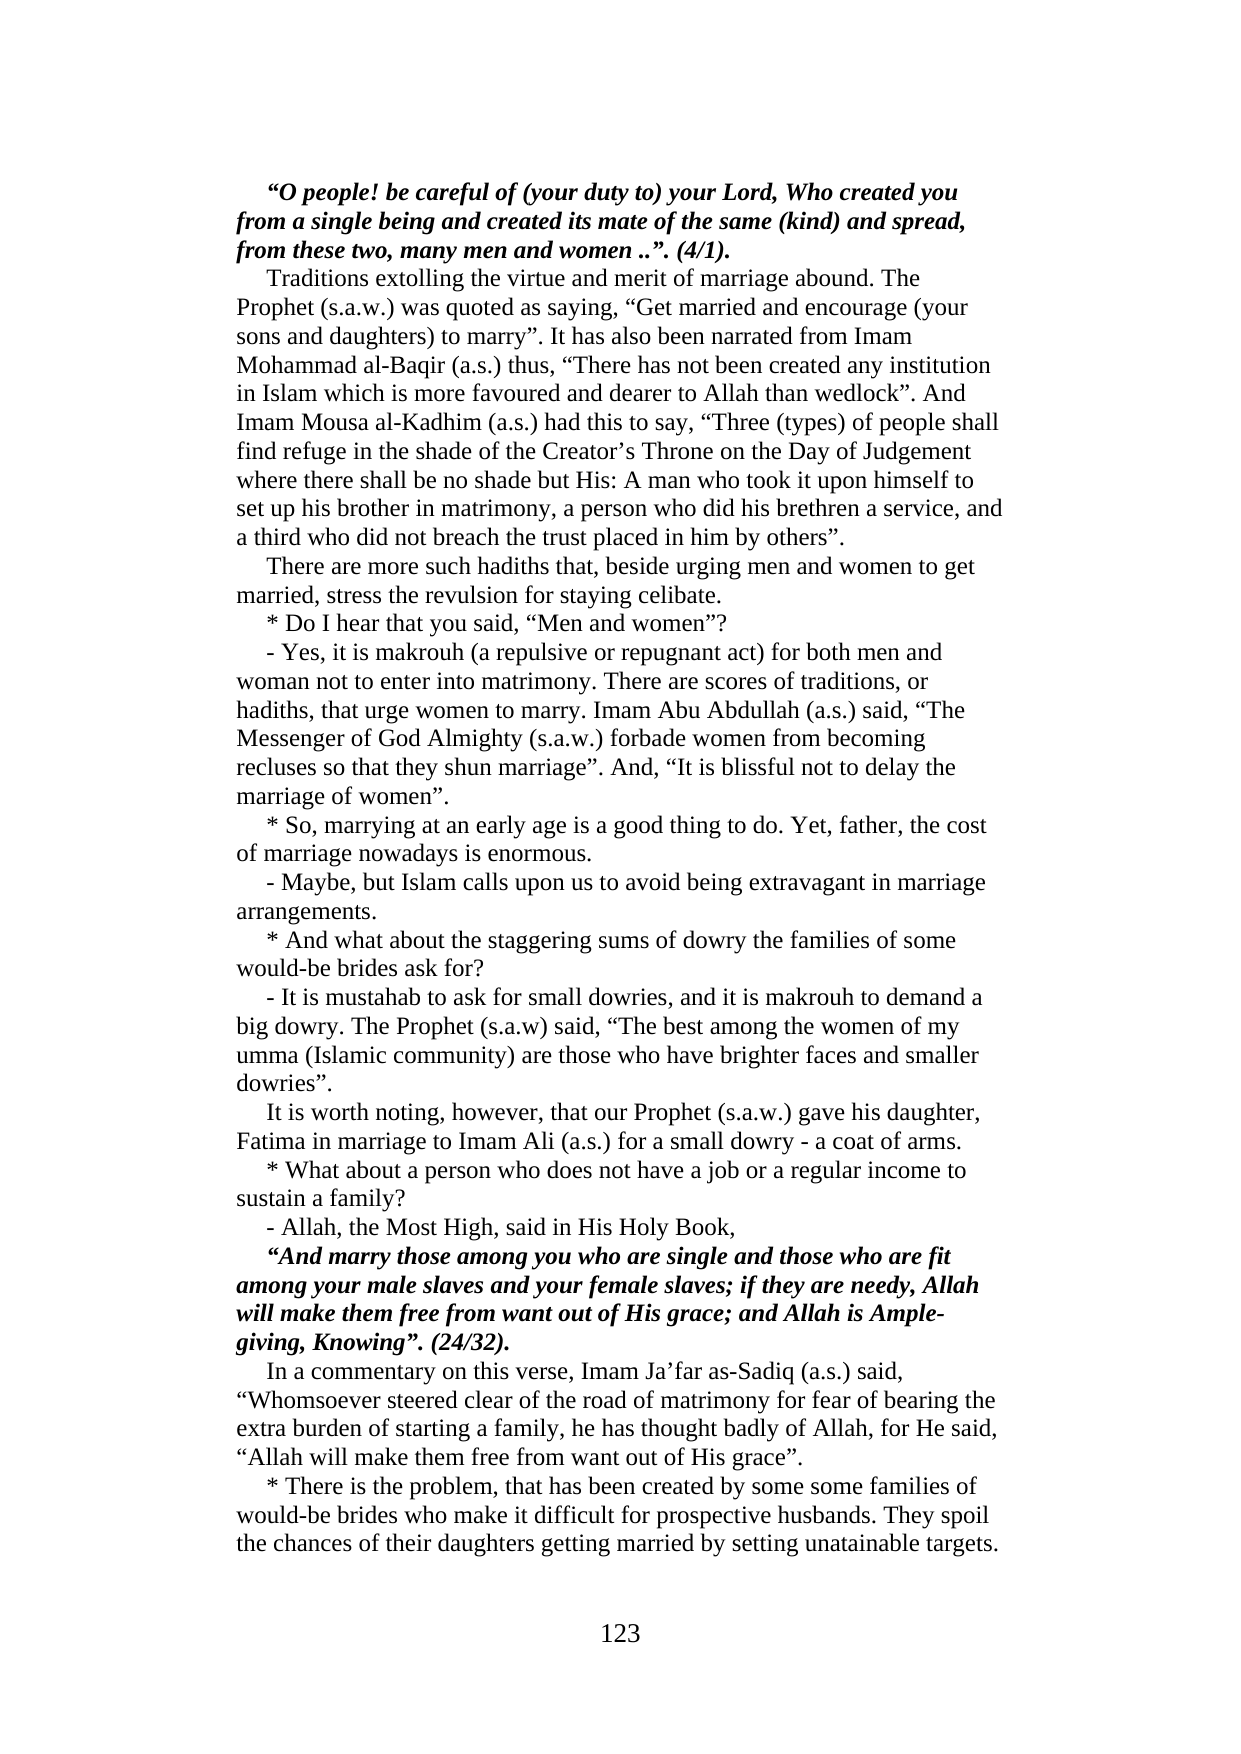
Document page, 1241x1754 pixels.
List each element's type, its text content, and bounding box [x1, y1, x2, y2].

text * Do I hear that you said, “Men and women”? [236, 608, 1004, 637]
text - Allah, the Most High, said in His Holy Book, [236, 1212, 1004, 1241]
text Traditions extolling the virtue and merit of marriage abound. The Prophet (s.a.w.) was quoted as saying, “Get married and encourage (your sons and daughters) to marry”. It has also been narrated from Imam Mohammad al-Baqir (a.s.) thus, “There has not been created any institution in Islam which is more favoured and dearer to Allah than wedlock”. And Imam Mousa al-Kadhim (a.s.) had this to say, “Three (types) of people shall find refuge in the shade of the Creator’s Throne on the Day of Judgement where there shall be no shade but His: A man who took it upon himself to set up his brother in matrimony, a person who did his brethren a service, and a third who did not breach the trust placed in him by others”. [236, 263, 1004, 551]
text * What about a person who does not have a job or a regular income to sustain a family? [236, 1155, 1004, 1212]
text - It is mustahab to ask for small dowries, and it is makrouh to demand a big dowry. The Prophet (s.a.w) said, “The best among the women of my umma (Islamic community) are those who have brighter faces and smaller dowries”. [236, 982, 1004, 1097]
text There are more such hadiths that, beside urging men and women to get married, stress the revulsion for staying celibate. [236, 551, 1004, 608]
text * And what about the staggering sums of dowry the families of some would-be brides ask for? [236, 925, 1004, 982]
text * So, marrying at an early age is a good thing to do. Yet, father, the cost of marriage nowadays is enormous. [236, 810, 1004, 867]
text In a commentary on this verse, Imam Ja’far as-Sadiq (a.s.) said, “Whomsoever steered clear of the road of matrimony for fear of bearing the extra burden of starting a family, he has thought badly of Allah, for He said, “Allah will make them free from want out of His grace”. [236, 1356, 1004, 1471]
text - Maybe, but Islam calls upon us to avoid being extravagant in marriage arrangements. [236, 867, 1004, 925]
text It is worth noting, however, that our Prophet (s.a.w.) gave his daughter, Fatima in marriage to Imam Ali (a.s.) for a small dowry - a coat of arms. [236, 1097, 1004, 1155]
text - Yes, it is makrouh (a repulsive or repugnant act) for both men and woman not to enter into matrimony. There are scores of traditions, or hadiths, that urge women to marry. Imam Abu Abdullah (a.s.) said, “The Messenger of God Almighty (s.a.w.) forbade women from becoming recluses so that they shun marriage”. And, “It is blissful not to delay the marriage of women”. [236, 637, 1004, 810]
text “And marry those among you who are single and those who are fit among your male slaves and your female slaves; if they are needy, Allah will make them free from want out of His grace; and Allah is Ample-giving, Knowing”. (24/32). [236, 1241, 1004, 1356]
text “O people! be careful of (your duty to) your Lord, Who created you from a single being and created its mate of the same (kind) and spread, from these two, many men and women ..”. (4/1). [236, 177, 1004, 263]
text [236, 1471, 1004, 1557]
